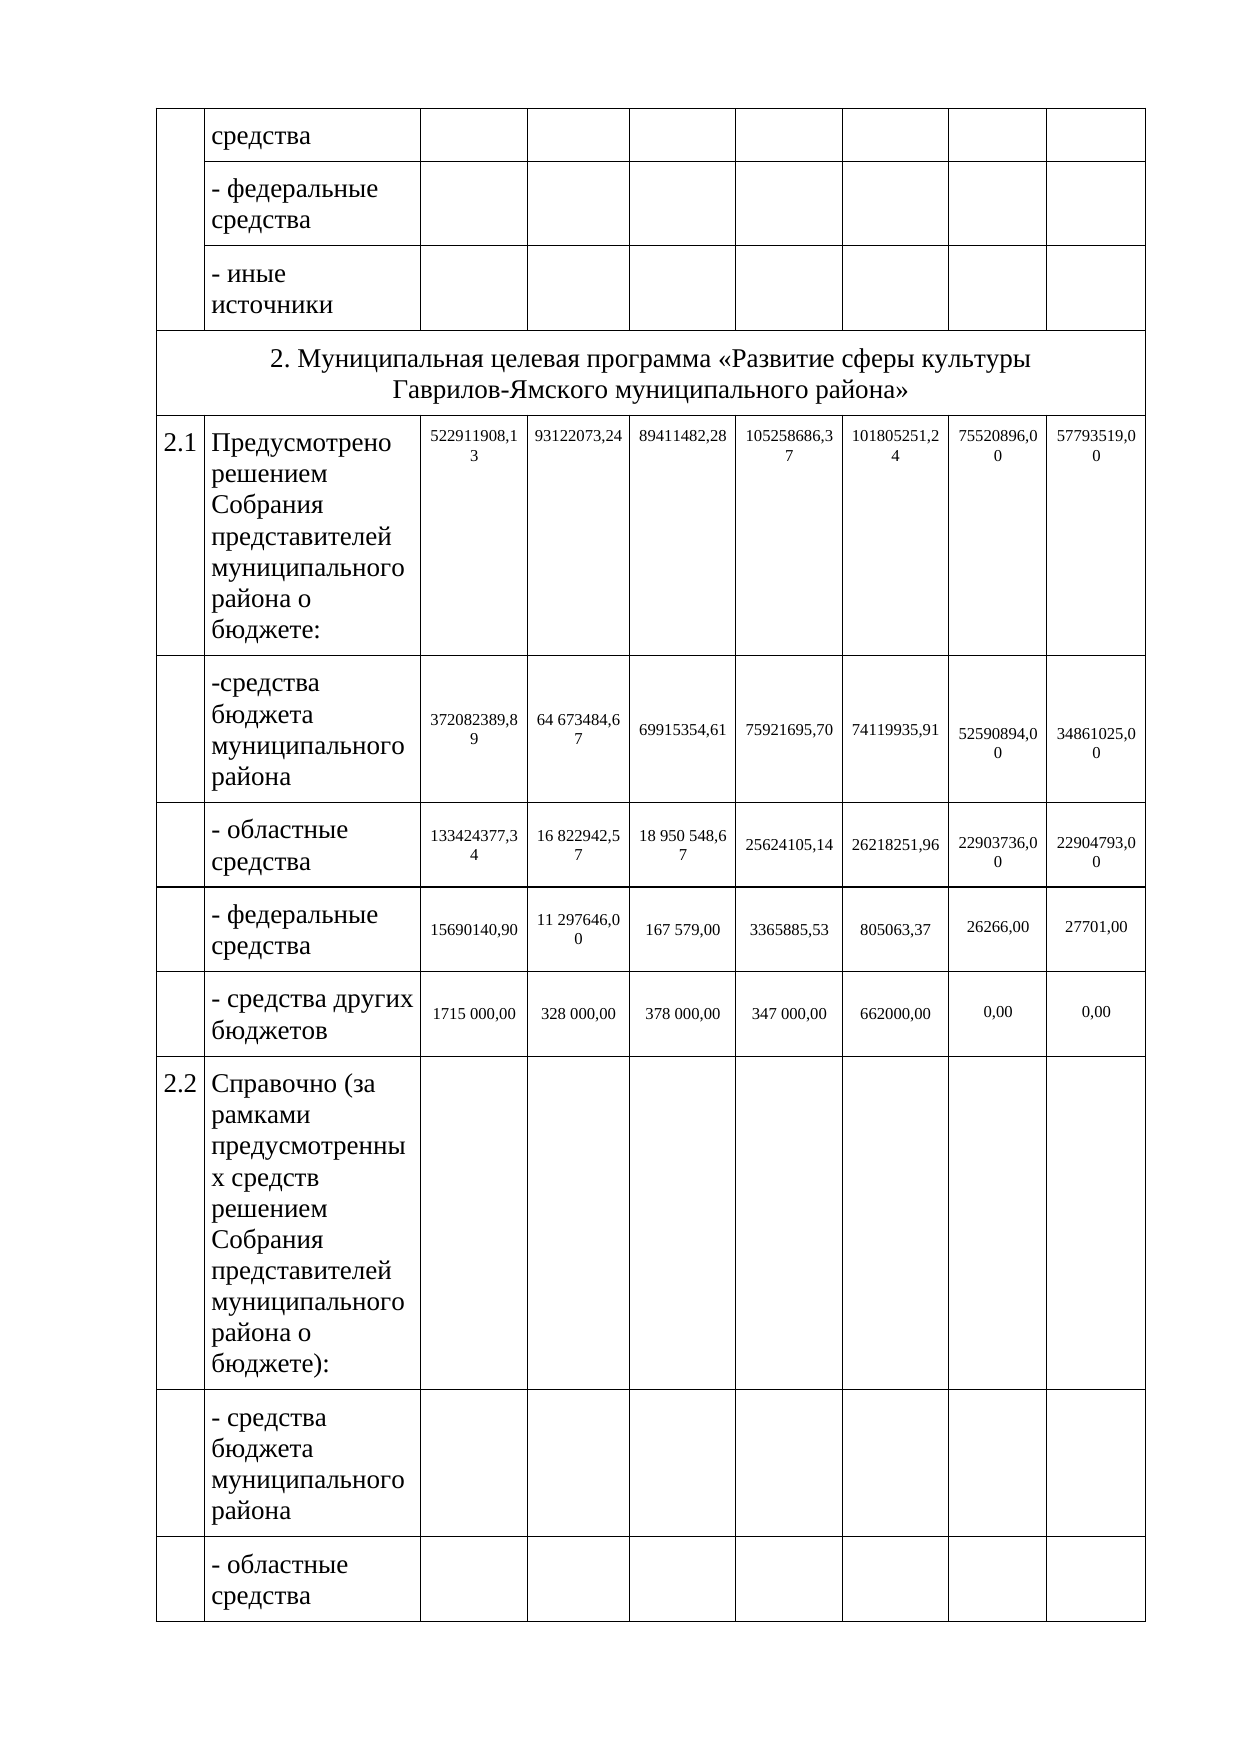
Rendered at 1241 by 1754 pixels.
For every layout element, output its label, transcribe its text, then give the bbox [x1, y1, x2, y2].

table_cell 69915354,61 [630, 656, 735, 802]
table_cell 3365885,53 [736, 888, 842, 971]
table_cell 22903736,00 [949, 803, 1046, 886]
table_cell [736, 1057, 842, 1389]
table_cell 26218251,96 [843, 803, 948, 886]
table_cell [528, 1537, 629, 1621]
table_cell 11 297646,00 [528, 888, 629, 971]
table_cell [1047, 246, 1145, 330]
table_cell [1047, 162, 1145, 245]
table_cell - областные средства [205, 803, 420, 886]
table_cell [205, 109, 420, 161]
table_cell [157, 972, 204, 1056]
table_cell [843, 1390, 948, 1536]
table_cell [528, 246, 629, 330]
table_cell -средства бюджета муниципального района [205, 656, 420, 802]
table_cell [157, 656, 204, 802]
table_cell 662000,00 [843, 972, 948, 1056]
table_cell - иные источники [205, 246, 420, 330]
table_cell 1715 000,00 [421, 972, 527, 1056]
table_cell - областные средства [205, 1537, 420, 1621]
table_cell [528, 1057, 629, 1389]
table_cell [949, 246, 1046, 330]
table_cell [736, 1537, 842, 1621]
table_cell 0,00 [949, 972, 1046, 1056]
table_cell [1047, 1537, 1145, 1621]
table_cell 16 822942,57 [528, 803, 629, 886]
table_cell [630, 1057, 735, 1389]
table_cell 18 950 548,67 [630, 803, 735, 886]
table_cell [843, 162, 948, 245]
table_cell 2. Муниципальная целевая программа «Развитие сферы культуры Гаврилов-Ямского муниципального района» [157, 331, 1145, 414]
table_cell 522911908,13 [421, 416, 527, 655]
table_cell 27701,00 [1047, 888, 1145, 971]
table_cell [630, 162, 735, 245]
table_cell 133424377,34 [421, 803, 527, 886]
table_cell 74119935,91 [843, 656, 948, 802]
table_cell 15690140,90 [421, 888, 527, 971]
table_cell [157, 1390, 204, 1536]
table_cell [630, 109, 735, 161]
table_cell - средства других бюджетов [205, 972, 420, 1056]
table_cell - федеральные средства [205, 162, 420, 245]
table_cell [736, 109, 842, 161]
table_cell 64 673484,67 [528, 656, 629, 802]
table_cell 2.1 [157, 416, 204, 655]
table_cell 347 000,00 [736, 972, 842, 1056]
table_cell [949, 162, 1046, 245]
table_cell 89411482,28 [630, 416, 735, 655]
table_cell 75921695,70 [736, 656, 842, 802]
table_cell [1047, 1057, 1145, 1389]
table_cell 57793519,00 [1047, 416, 1145, 655]
table_cell 328 000,00 [528, 972, 629, 1056]
table_cell 34861025,00 [1047, 656, 1145, 802]
table_cell 22904793,00 [1047, 803, 1145, 886]
table_cell [843, 1057, 948, 1389]
table_cell [949, 1057, 1046, 1389]
table_cell [949, 1390, 1046, 1536]
table_cell [843, 109, 948, 161]
table_cell [528, 162, 629, 245]
table_cell 52590894,00 [949, 656, 1046, 802]
table_cell 93122073,24 [528, 416, 629, 655]
table_cell [736, 246, 842, 330]
table_cell 105258686,37 [736, 416, 842, 655]
table_cell [1047, 109, 1145, 161]
table_cell 167 579,00 [630, 888, 735, 971]
table_cell [949, 1537, 1046, 1621]
table_cell [843, 246, 948, 330]
table_cell [528, 1390, 629, 1536]
table_cell 25624105,14 [736, 803, 842, 886]
table_cell 75520896,00 [949, 416, 1046, 655]
table_cell 0,00 [1047, 972, 1145, 1056]
table_cell 378 000,00 [630, 972, 735, 1056]
table_cell [421, 109, 527, 161]
table_cell [421, 1390, 527, 1536]
table_cell [421, 1537, 527, 1621]
table_cell [421, 162, 527, 245]
table_cell [949, 109, 1046, 161]
table_cell [1047, 1390, 1145, 1536]
table_cell 2.2 [157, 1057, 204, 1389]
table_cell [421, 246, 527, 330]
table_cell Справочно (за рамками предусмотренных средств решением Собрания представителей муниципального района о бюджете): [205, 1057, 420, 1389]
table_cell [157, 803, 204, 886]
table_cell [736, 1390, 842, 1536]
table_cell 26266,00 [949, 888, 1046, 971]
table_cell [157, 888, 204, 971]
table_cell [736, 162, 842, 245]
table_cell [157, 1537, 204, 1621]
table_cell [843, 1537, 948, 1621]
table_cell [528, 109, 629, 161]
table_cell [630, 1537, 735, 1621]
table_cell 372082389,89 [421, 656, 527, 802]
table_cell 805063,37 [843, 888, 948, 971]
table_cell - федеральные средства [205, 888, 420, 971]
table_cell 101805251,24 [843, 416, 948, 655]
table_cell [630, 1390, 735, 1536]
table_cell [630, 246, 735, 330]
table_cell Предусмотрено решением Собрания представителей муниципального района о бюджете: [205, 416, 420, 655]
table_cell [421, 1057, 527, 1389]
table_cell - средства бюджета муниципального района [205, 1390, 420, 1536]
